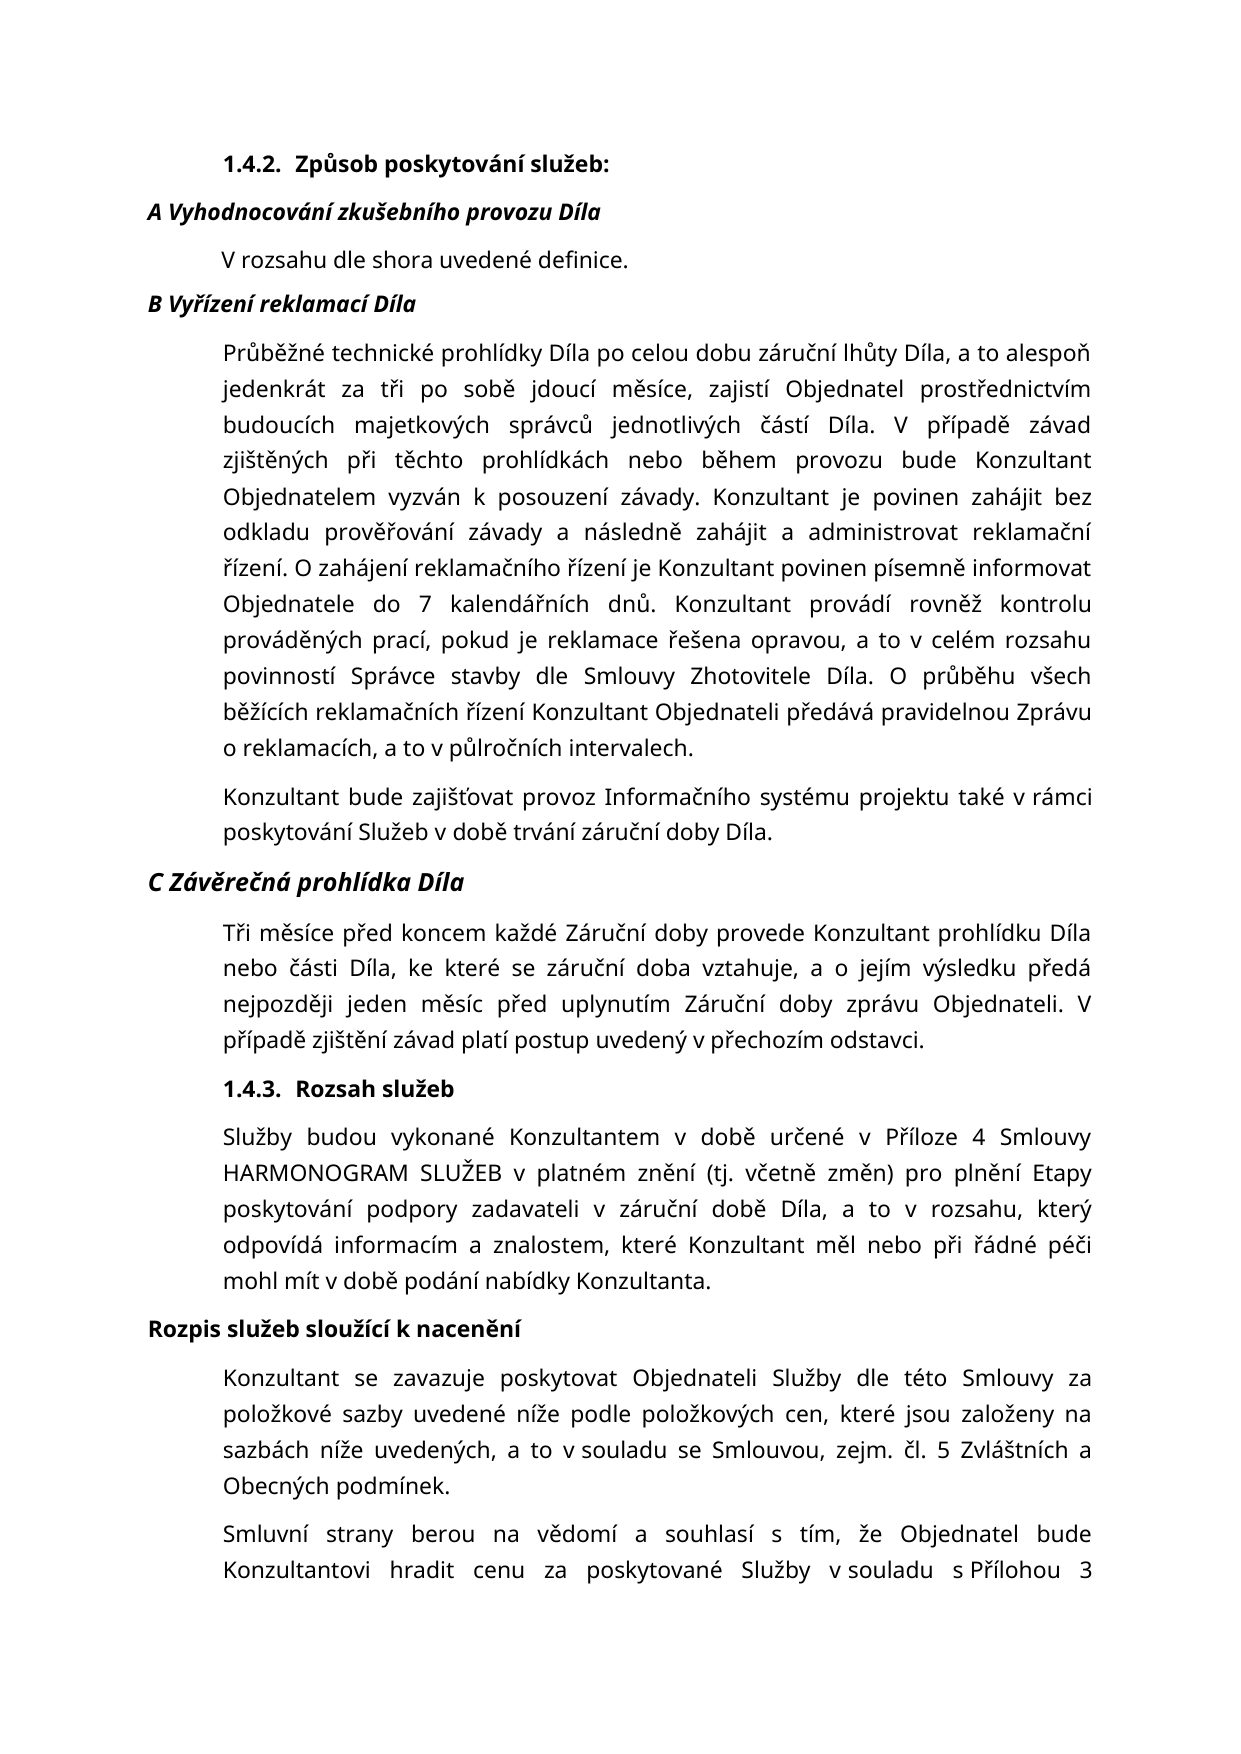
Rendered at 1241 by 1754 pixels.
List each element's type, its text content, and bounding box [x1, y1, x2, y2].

subtitle Způsob poskytování služeb: [223, 148, 1093, 179]
list Služby budou vykonané Konzultantem v době určené v Příloze 4 Smlouvy HARMONOGRAM SLUŽEB v platném znění (tj. včetně změn) pro plnění Etapy poskytování podpory zadavateli v záruční době Díla, a to v rozsahu, který odpovídá informacím a znalostem, které Konzultant měl nebo při řádné péči mohl mít v době podání nabídky Konzultanta. [223, 1121, 1093, 1296]
text C Závěrečná prohlídka Díla [148, 865, 1093, 899]
subtitle B Vyřízení reklamací Díla [148, 288, 1093, 319]
subtitle Rozsah služeb [223, 1073, 1093, 1104]
subtitle Rozpis služeb sloužící k nacenění [148, 1313, 1093, 1344]
list Tři měsíce před koncem každé Záruční doby provede Konzultant prohlídku Díla nebo části Díla, ke které se záruční doba vztahuje, a o jejím výsledku předá nejpozději jeden měsíc před uplynutím Záruční doby zprávu Objednateli. V případě zjištění závad platí postup uvedený v přechozím odstavci. [223, 916, 1093, 1056]
text V rozsahu dle shora uvedené definice. [221, 244, 1093, 276]
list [223, 1518, 1093, 1585]
list Konzultant se zavazuje poskytovat Objednateli Služby dle této Smlouvy za položkové sazby uvedené níže podle položkových cen, které jsou založeny na sazbách níže uvedených, a to v souladu se Smlouvou, zejm. čl. 5 Zvláštních a Obecných podmínek. [223, 1362, 1093, 1501]
subtitle A Vyhodnocování zkušebního provozu Díla [148, 196, 1093, 227]
list Konzultant bude zajišťovat provoz Informačního systému projektu také v rámci poskytování Služeb v době trvání záruční doby Díla. [223, 780, 1093, 848]
list Průběžné technické prohlídky Díla po celou dobu záruční lhůty Díla, a to alespoň jedenkrát za tři po sobě jdoucí měsíce, zajistí Objednatel prostřednictvím budoucích majetkových správců jednotlivých částí Díla. V případě závad zjištěných při těchto prohlídkách nebo během provozu bude Konzultant Objednatelem vyzván k posouzení závady. Konzultant je povinen zahájit bez odkladu prověřování závady a následně zahájit a administrovat reklamační řízení. O zahájení reklamačního řízení je Konzultant povinen písemně informovat Objednatele do 7 kalendářních dnů. Konzultant provádí rovněž kontrolu prováděných prací, pokud je reklamace řešena opravou, a to v celém rozsahu povinností Správce stavby dle Smlouvy Zhotovitele Díla. O průběhu všech běžících reklamačních řízení Konzultant Objednateli předává pravidelnou Zprávu o reklamacích, a to v půlročních intervalech. [223, 337, 1093, 763]
